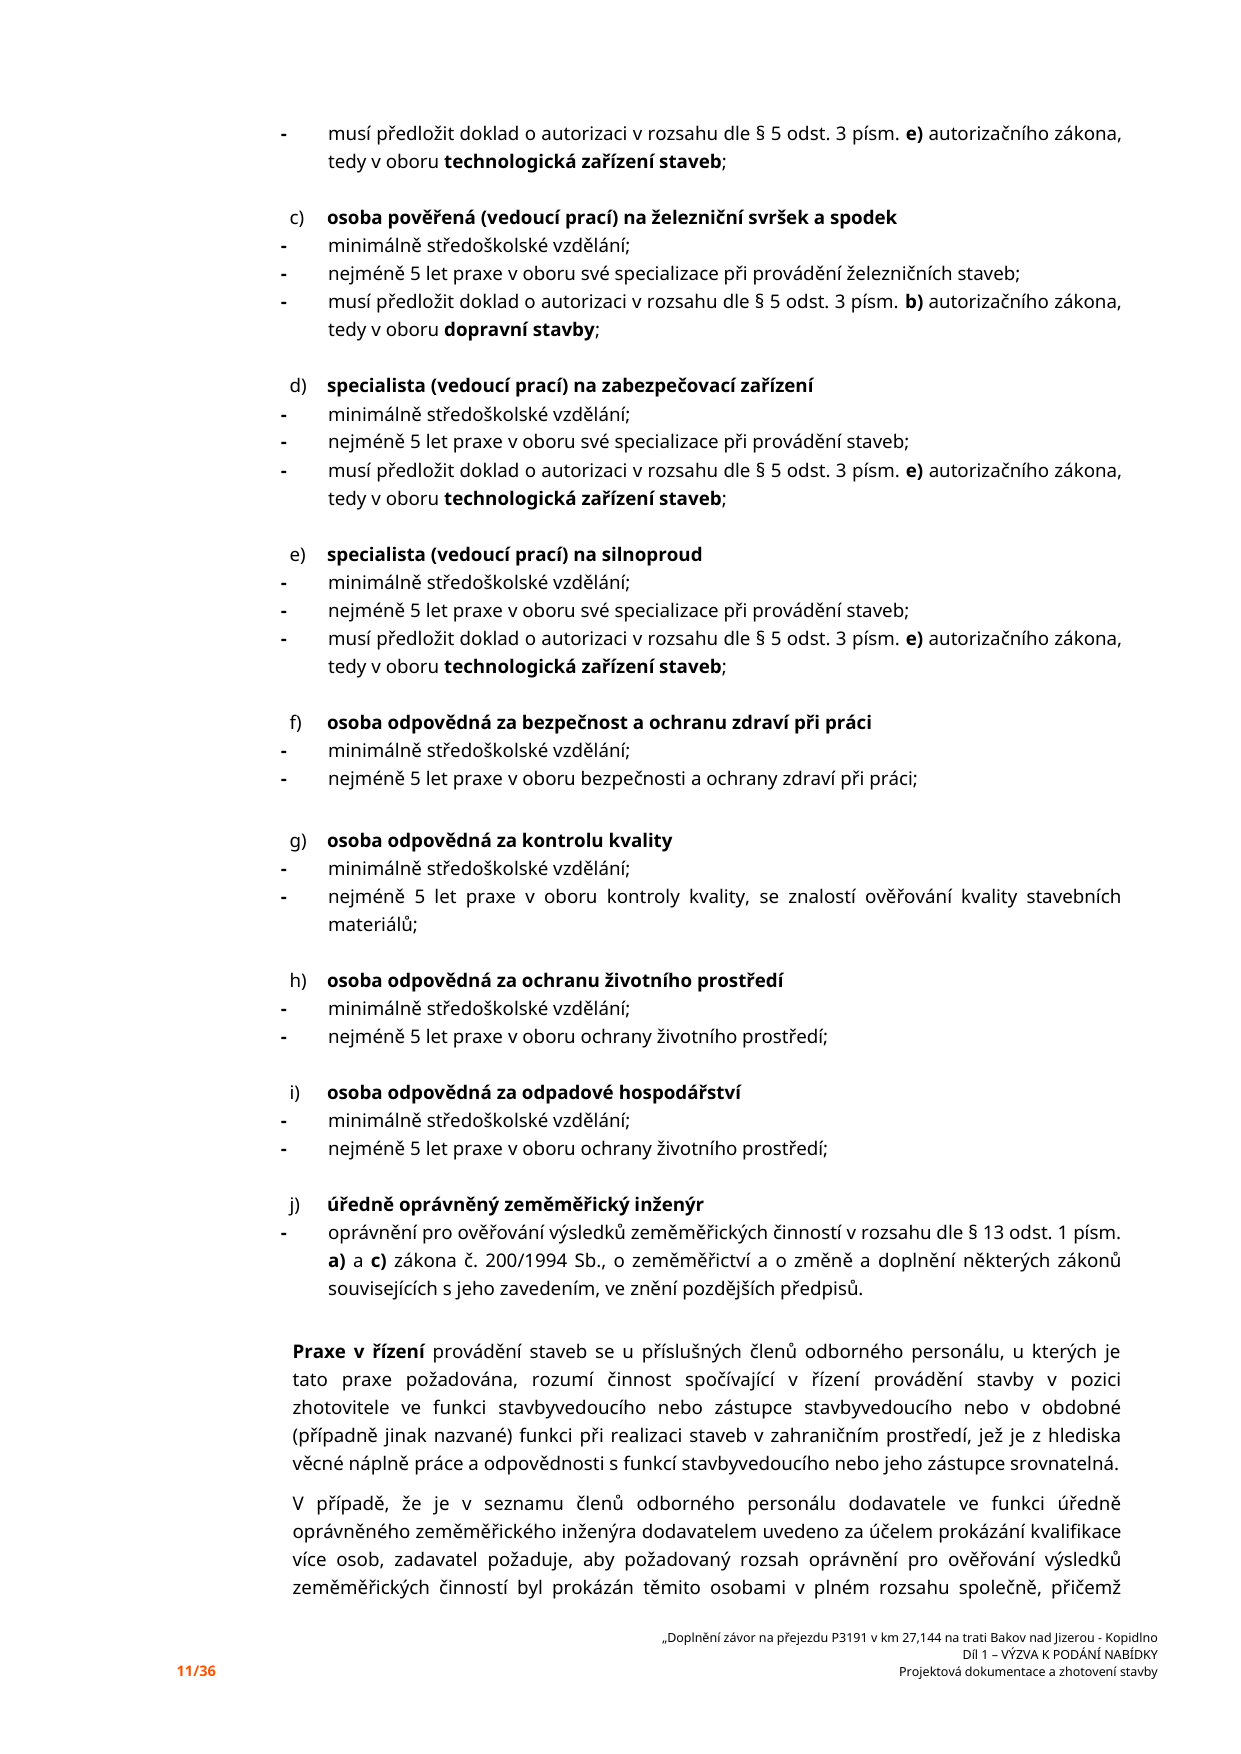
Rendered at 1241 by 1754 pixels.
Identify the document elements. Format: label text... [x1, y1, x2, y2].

text nejméně 5 let praxe v oboru bezpečnosti a ochrany zdraví při práci; [281, 765, 1122, 791]
text musí předložit doklad o autorizaci v rozsahu dle § 5 odst. 3 písm. b) autorizačního zákona, tedy v oboru dopravní stavby; [281, 289, 1122, 342]
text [292, 1491, 1122, 1600]
list osoba odpovědná za kontrolu kvality [289, 827, 1122, 853]
text nejméně 5 let praxe v oboru své specializace při provádění železničních staveb; [281, 261, 1122, 286]
text minimálně středoškolské vzdělání; [281, 569, 1122, 594]
text minimálně středoškolské vzdělání; [281, 855, 1122, 881]
list osoba odpovědná za ochranu životního prostředí [289, 967, 1122, 993]
text minimálně středoškolské vzdělání; [281, 1108, 1122, 1133]
list úředně oprávněný zeměměřický inženýr [289, 1192, 1122, 1217]
text musí předložit doklad o autorizaci v rozsahu dle § 5 odst. 3 písm. e) autorizačního zákona, tedy v oboru technologická zařízení staveb; [281, 457, 1122, 510]
text nejméně 5 let praxe v oboru své specializace při provádění staveb; [281, 429, 1122, 454]
text nejméně 5 let praxe v oboru kontroly kvality, se znalostí ověřování kvality stavebních materiálů; [281, 883, 1122, 937]
list osoba odpovědná za odpadové hospodářství [289, 1079, 1122, 1105]
text minimálně středoškolské vzdělání; [281, 233, 1122, 258]
list osoba odpovědná za bezpečnost a ochranu zdraví při práci [289, 709, 1122, 734]
text minimálně středoškolské vzdělání; [281, 996, 1122, 1021]
text Praxe v řízení provádění staveb se u příslušných členů odborného personálu, u kterých je tato praxe požadována, rozumí činnost spočívající v řízení provádění stavby v pozici zhotovitele ve funkci stavbyvedoucího nebo zástupce stavbyvedoucího nebo v obdobné (případně jinak nazvané) funkci při realizaci staveb v zahraničním prostředí, jež je z hlediska věcné náplně práce a odpovědnosti s funkcí stavbyvedoucího nebo jeho zástupce srovnatelná. [292, 1338, 1122, 1476]
text nejméně 5 let praxe v oboru své specializace při provádění staveb; [281, 597, 1122, 622]
text nejméně 5 let praxe v oboru ochrany životního prostředí; [281, 1136, 1122, 1161]
text minimálně středoškolské vzdělání; [281, 401, 1122, 426]
text nejméně 5 let praxe v oboru ochrany životního prostředí; [281, 1023, 1122, 1049]
text minimálně středoškolské vzdělání; [281, 737, 1122, 763]
text musí předložit doklad o autorizaci v rozsahu dle § 5 odst. 3 písm. e) autorizačního zákona, tedy v oboru technologická zařízení staveb; [281, 121, 1122, 174]
list specialista (vedoucí prací) na zabezpečovací zařízení [289, 373, 1122, 398]
list specialista (vedoucí prací) na silnoproud [289, 541, 1122, 566]
list osoba pověřená (vedoucí prací) na železniční svršek a spodek [289, 205, 1122, 230]
text oprávnění pro ověřování výsledků zeměměřických činností v rozsahu dle § 13 odst. 1 písm. a) a c) zákona č. 200/1994 Sb., o zeměměřictví a o změně a doplnění některých zákonů souvisejících s jeho zavedením, ve znění pozdějších předpisů. [281, 1220, 1122, 1301]
text musí předložit doklad o autorizaci v rozsahu dle § 5 odst. 3 písm. e) autorizačního zákona, tedy v oboru technologická zařízení staveb; [281, 625, 1122, 678]
